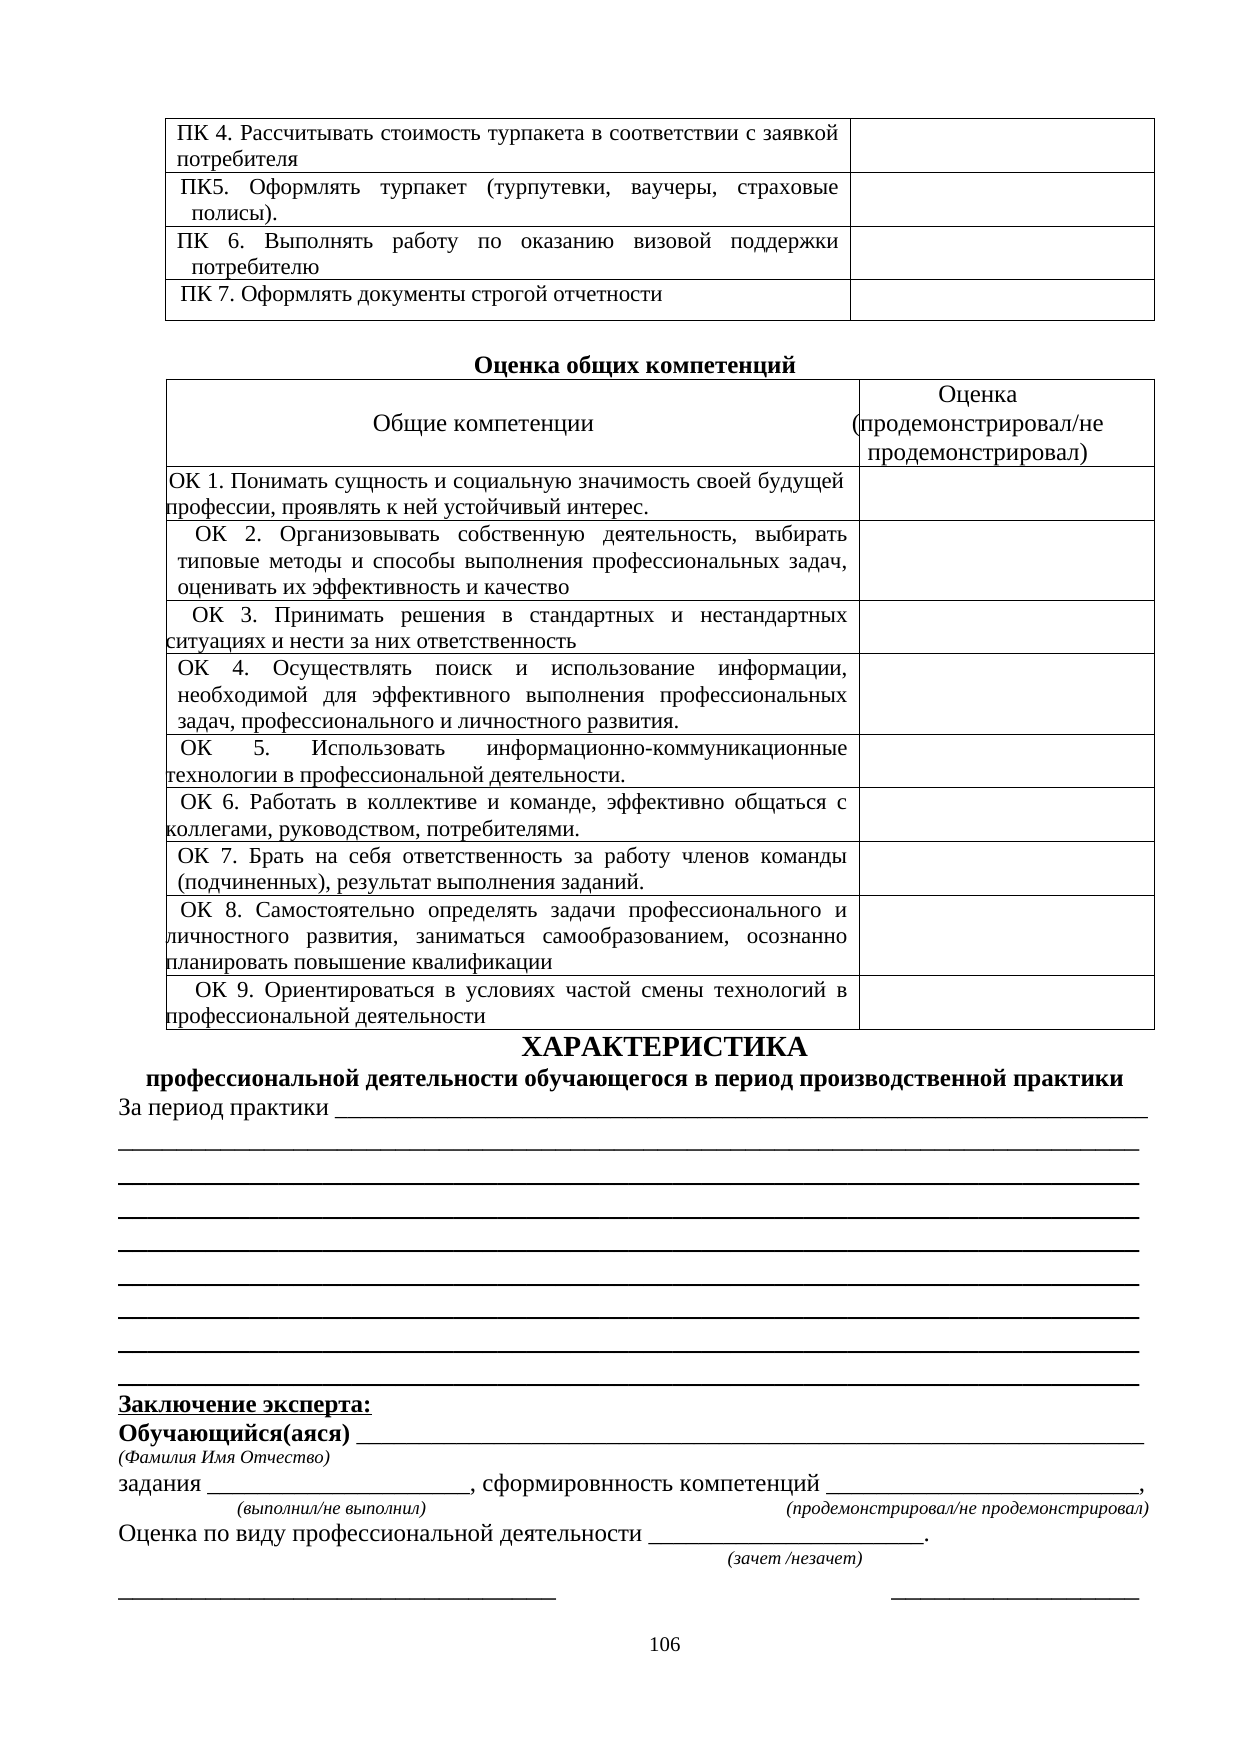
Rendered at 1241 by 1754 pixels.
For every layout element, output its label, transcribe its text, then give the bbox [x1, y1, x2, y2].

text ______________________________________________________________________ [118, 1154, 1152, 1188]
text профессиональной деятельности обучающегося в период производственной практики [118, 1063, 1152, 1092]
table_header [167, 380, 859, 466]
text ______________________________________________________________________ [118, 1121, 1152, 1154]
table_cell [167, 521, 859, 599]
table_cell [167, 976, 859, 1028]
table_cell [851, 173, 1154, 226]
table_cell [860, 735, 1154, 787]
text ______________________________________________________________________ [118, 1322, 1152, 1355]
text Оценка по виду профессиональной деятельности ______________________. [118, 1518, 1152, 1547]
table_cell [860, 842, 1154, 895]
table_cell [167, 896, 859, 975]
text Обучающийся(аяся) _______________________________________________________________ [118, 1418, 1152, 1446]
text (выполнил/не выполнил) (продемонстрировал/не продемонстрировал) [118, 1497, 1152, 1518]
text ______________________________________________________________________ [118, 1221, 1152, 1255]
text Заключение эксперта: [118, 1389, 1152, 1418]
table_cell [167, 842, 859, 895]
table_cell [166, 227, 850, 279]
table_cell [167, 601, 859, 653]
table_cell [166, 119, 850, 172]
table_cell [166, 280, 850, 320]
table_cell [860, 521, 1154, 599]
text ______________________________________________________________________ [118, 1355, 1152, 1389]
text Оценка общих компетенций [118, 350, 1152, 378]
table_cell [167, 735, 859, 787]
text ХАРАКТЕРИСТИКА [177, 1030, 1152, 1063]
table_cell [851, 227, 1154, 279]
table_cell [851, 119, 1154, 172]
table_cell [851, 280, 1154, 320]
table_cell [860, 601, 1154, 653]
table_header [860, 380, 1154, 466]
text задания _____________________, сформировнность компетенций _________________________, [118, 1468, 1152, 1497]
text ______________________________________________________________________ [118, 1288, 1152, 1322]
text (Фамилия Имя Отчество) [118, 1446, 1152, 1468]
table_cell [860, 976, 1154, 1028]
text ______________________________ _________________ [118, 1569, 1152, 1602]
text (зачет /незачет) [118, 1547, 1152, 1569]
text За период практики _________________________________________________________________ [118, 1092, 1152, 1121]
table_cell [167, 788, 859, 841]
text ______________________________________________________________________ [118, 1188, 1152, 1221]
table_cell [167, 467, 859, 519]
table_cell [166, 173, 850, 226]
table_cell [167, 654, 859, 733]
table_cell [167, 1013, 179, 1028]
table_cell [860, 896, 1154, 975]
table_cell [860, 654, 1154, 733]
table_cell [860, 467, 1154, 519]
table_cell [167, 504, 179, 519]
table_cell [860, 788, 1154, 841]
text ______________________________________________________________________ [118, 1255, 1152, 1288]
